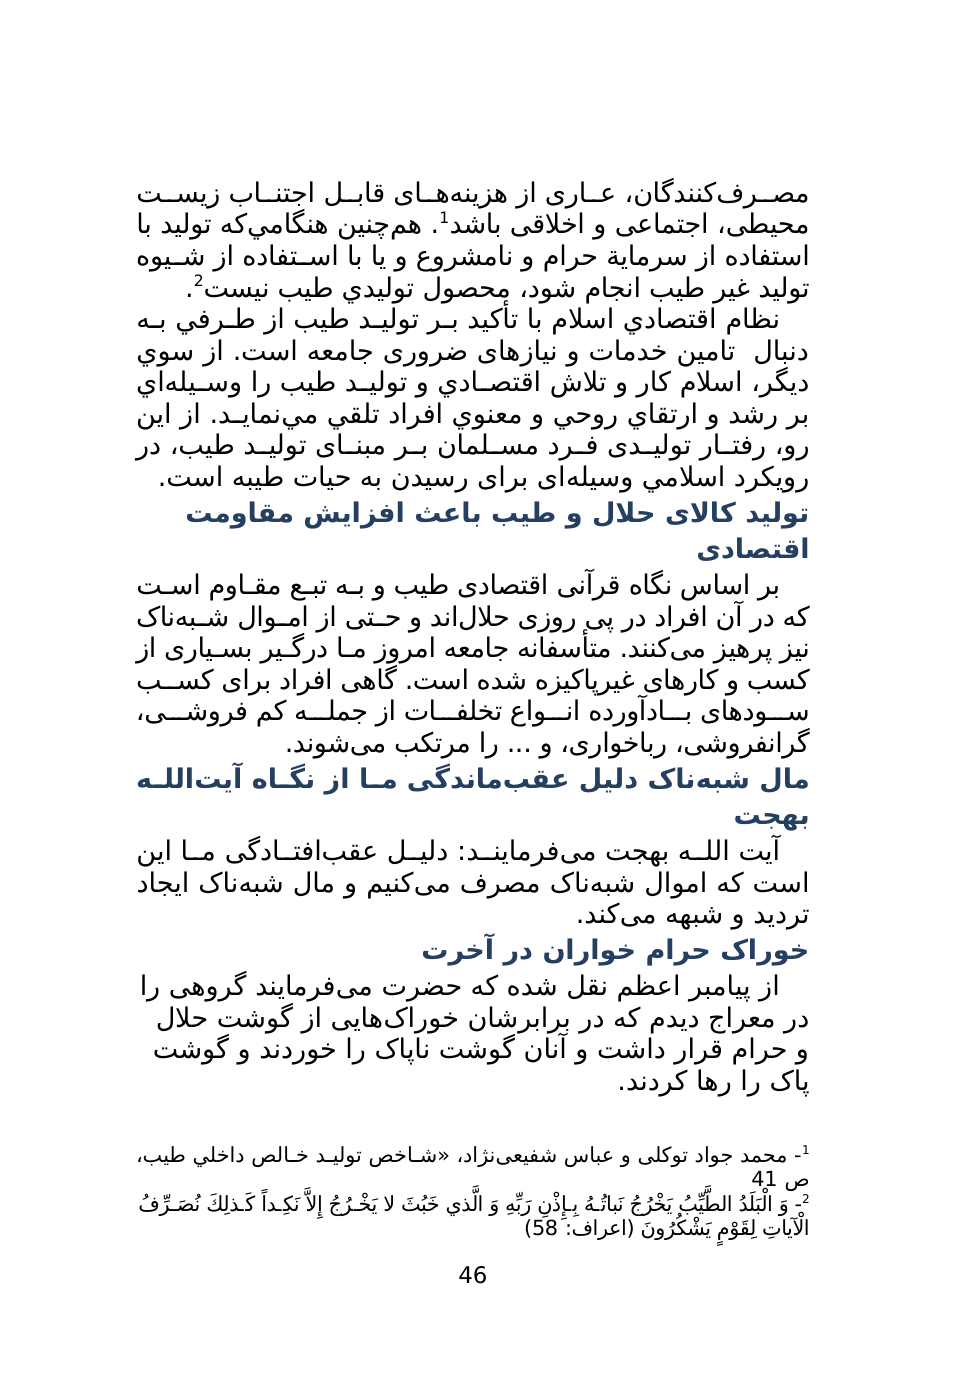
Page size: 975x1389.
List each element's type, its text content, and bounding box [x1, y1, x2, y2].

subtitle تولید کالای حلال و طیب باعث افزایش مقاومت اقتصادی [136, 497, 809, 565]
text در نگاه اسلامی نه تنها درآمد باید حلال و طیب باشد، بلکه کالای تولیدی هم باید پاکیزه باشد. بر اساس بينش اسلامي، تولید طیب تولیدی است که علاوه بر تامین نیازهای واقعی مصرف‌کنندگان، عاری از هزینه‌های قابل اجتناب زیست محیطی، اجتماعی و اخلاقی باشد. هم‌چنین هنگامي‌كه توليد با استفاده از سرماية حرام و نامشروع و یا با استفاده از شیوه تولید غیر طیب انجام شود، محصول توليدي طيب نيست. [136, 177, 809, 303]
subtitle خوراک حرام خواران در آخرت [136, 934, 809, 966]
text آیت الله بهجت می‌فرمایند: دلیل عقب‌افتادگی ما این است که اموال شبه‌ناک مصرف می‌کنیم و مال شبه‌ناک ایجاد تردید و شبهه می‌کند. [136, 836, 809, 930]
text از پیامبر اعظم نقل شده که حضرت می‌فرمایند گروهی را در معراج دیدم که در برابرشان خوراک‌هایی از گوشت حلال و حرام قرار داشت و آنان گوشت ناپاک را خوردند و گوشت پاک را رها کردند. [136, 971, 809, 1097]
subtitle مال شبه‌ناک دلیل عقب‌ماندگی ما از نگاه آیت‌الله بهجت [136, 763, 809, 831]
text بر اساس نگاه قرآنی اقتصادی طیب و به تبع مقاوم است که در آن افراد در پی روزی حلال‌اند و حتی از اموال شبه‌ناک نیز پرهیز می‌کنند. متأسفانه جامعه امروز ما درگیر بسیاری از کسب و کارهای غیرپاکیزه شده است. گاهی افراد برای کسب سودهای بادآورده انواع تخلفات از جمله کم فروشی، گرانفروشی، رباخواری، و ... را مرتکب می‌شوند. [136, 569, 809, 759]
text نظام اقتصادي اسلام با تأکید بر تولید طیب از طرفي به دنبال تامین خدمات و نیازهای ضروری جامعه است. از سوي ديگر، اسلام كار و تلاش اقتصادي و تولید طیب را وسيله‌اي بر رشد و ارتقاي روحي و معنوي افراد تلقي مي‌نمايد. از اين رو، رفتار تولیدی فرد مسلمان بر مبنای تولید طیب، در رويكرد اسلامي وسیله‌ای برای رسیدن به حیات طیبه است. [136, 303, 809, 493]
